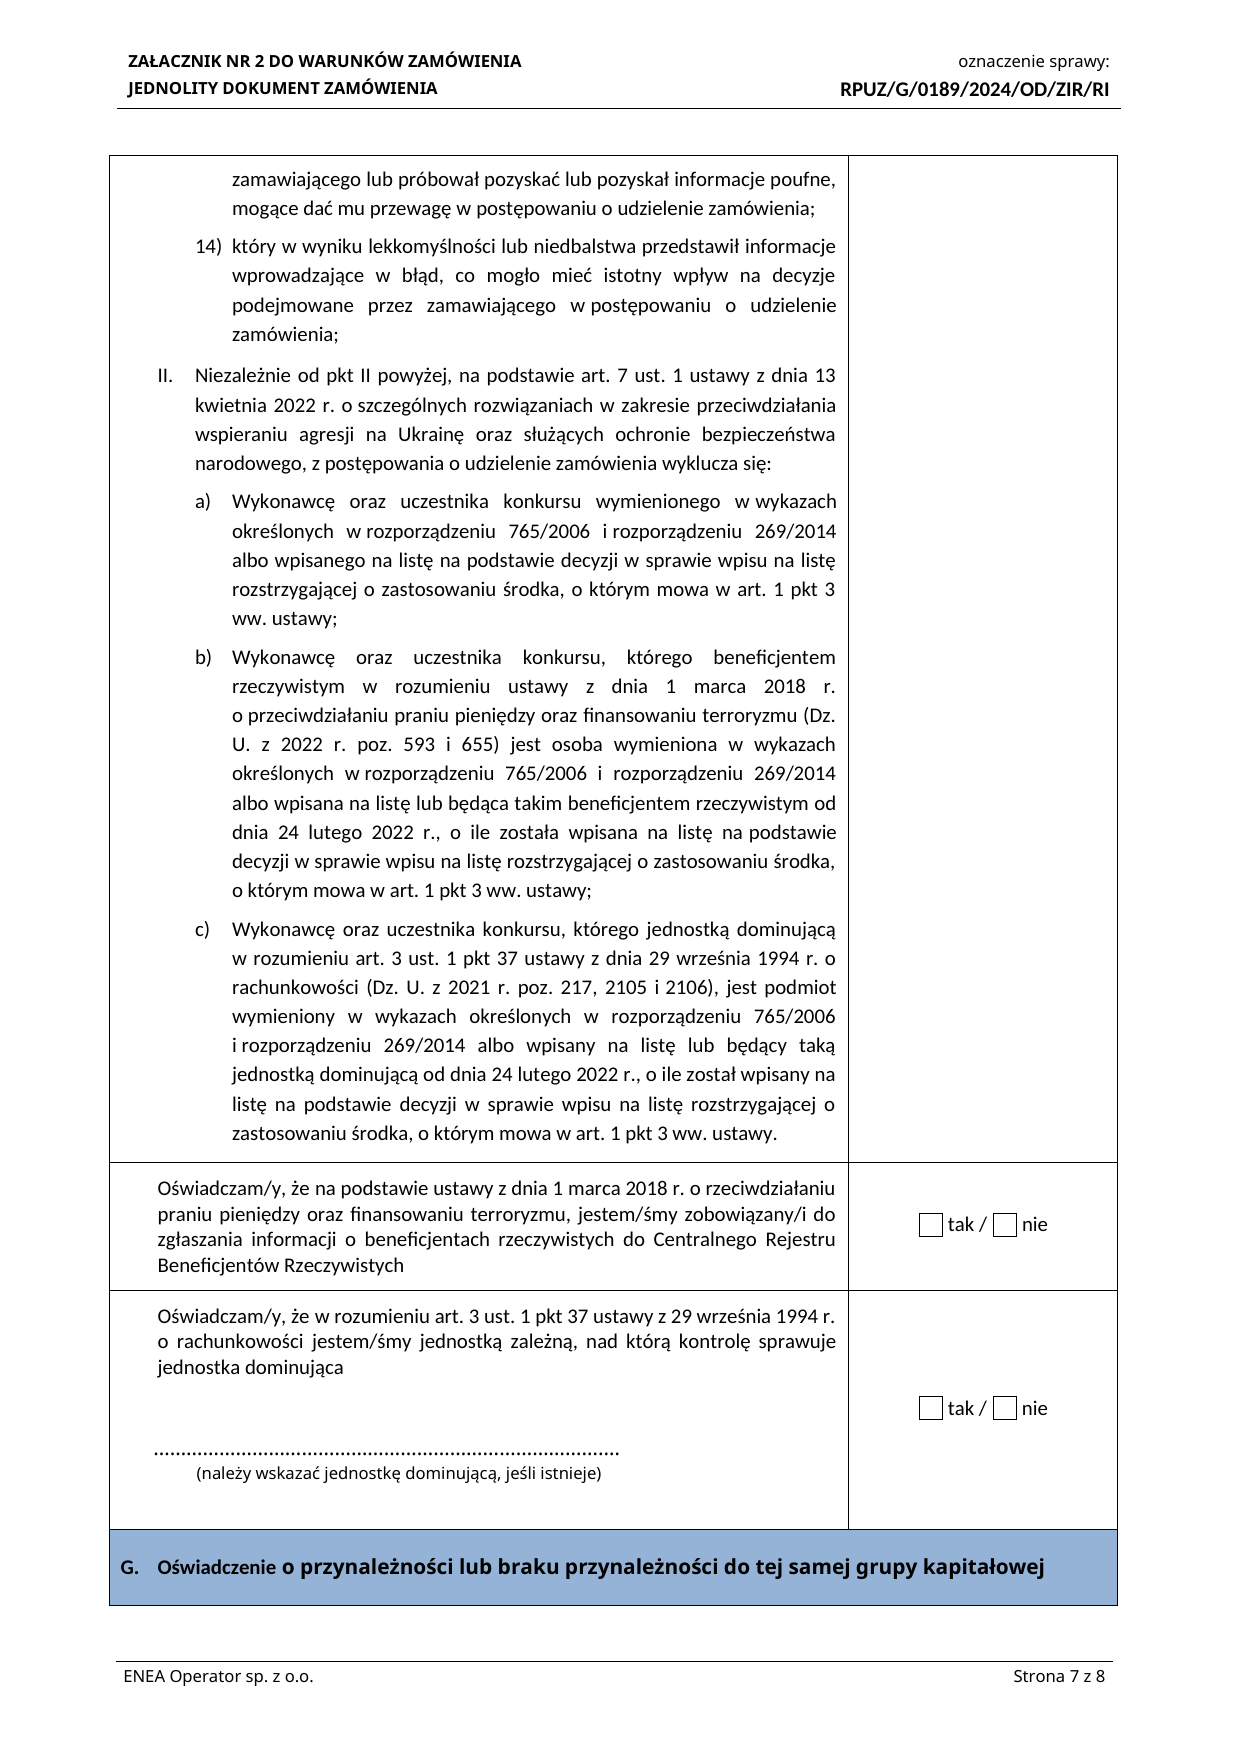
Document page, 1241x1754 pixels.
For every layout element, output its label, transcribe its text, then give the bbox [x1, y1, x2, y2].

table_cell tak / nie [849, 1163, 1117, 1290]
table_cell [849, 156, 1117, 1162]
table_cell Oświadczam/y, że na podstawie ustawy z dnia 1 marca 2018 r. o rzeciwdziałaniu praniu pieniędzy oraz finansowaniu terroryzmu, jestem/śmy zobowiązany/i do zgłaszania informacji o beneficjentach rzeczywistych do Centralnego Rejestru Beneficjentów Rzeczywistych [110, 1163, 848, 1290]
table_cell tak / nie [849, 1291, 1117, 1529]
table_cell Oświadczam/y, że w rozumieniu art. 3 ust. 1 pkt 37 ustawy z 29 września 1994 r. o rachunkowości jestem/śmy jednostką zależną, nad którą kontrolę sprawuje jednostka dominująca ……………………………………………………………………….… (należy wskazać jednostkę dominującą, jeśli istnieje) [110, 1291, 848, 1529]
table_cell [110, 156, 848, 1162]
table_cell Oświadczenie o przynależności lub braku przynależności do tej samej grupy kapitałowej [110, 1530, 1117, 1605]
